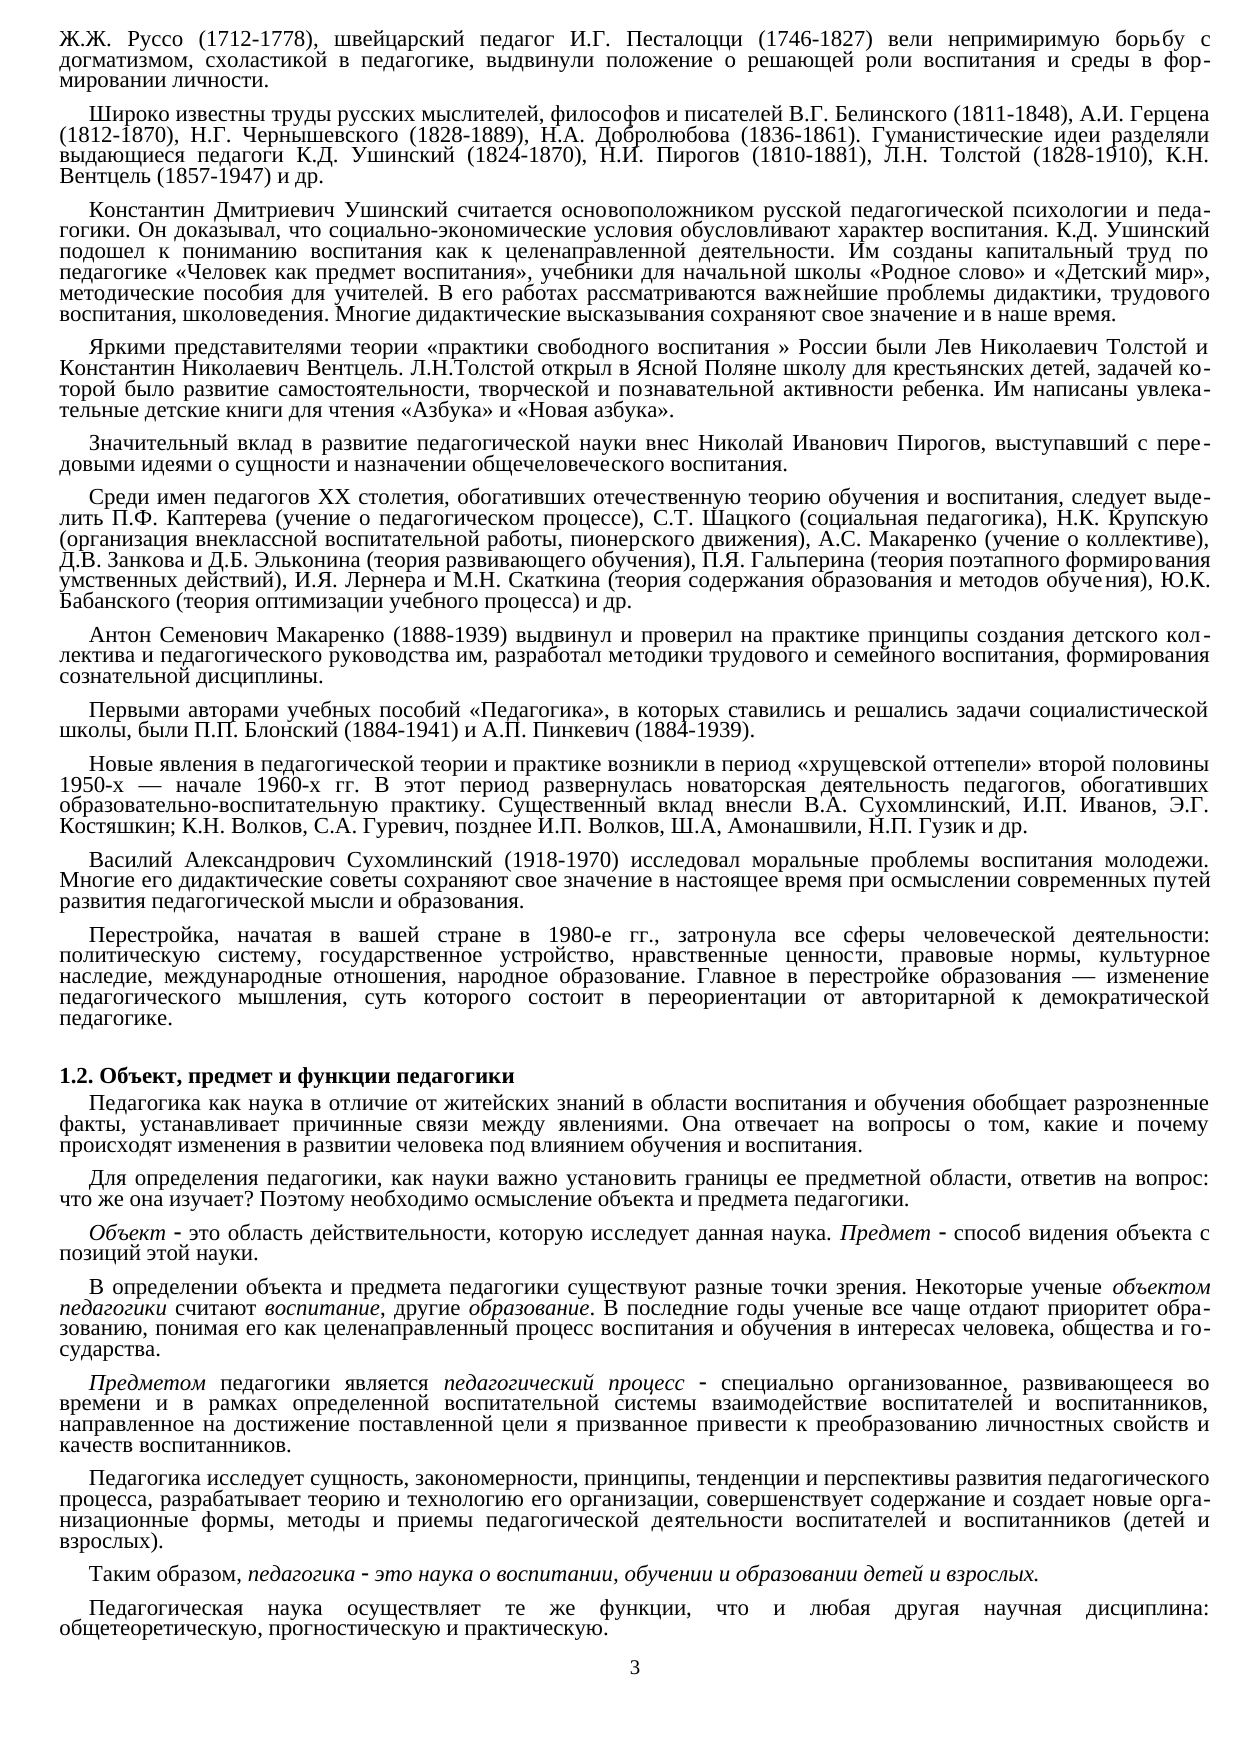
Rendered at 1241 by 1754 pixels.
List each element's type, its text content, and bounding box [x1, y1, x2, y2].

text Антон Семенович Макаренко (1888-1939) выдвинул и проверил на практике принципы создания детского коллектива и педагогического руководства им, разработал методики трудового и семейного воспитания, формирования сознательной дисциплины. [59, 625, 1211, 688]
text Значительный вклад в развитие педагогической науки внес Николай Иванович Пирогов, выступавший с передовыми идеями о сущности и назначении общечеловеческого воспитания. [59, 434, 1211, 475]
text Предметом педагогики является педагогический процесс специально организованное, развивающееся во времени и в рамках определенной воспитательной системы взаимодействие воспитателей и воспитанников, направленное на достижение поставленной цели я призванное привести к преобразованию личностных свойств и качеств воспитанников. [59, 1373, 1211, 1457]
text В определении объекта и предмета педагогики существуют разные точки зрения. Некоторые ученые объектом педагогики считают воспитание, другие образование. В последние годы ученые все чаще отдают приоритет образованию, понимая его как целенаправленный процесс воспитания и обучения в интересах человека, общества и государства. [59, 1277, 1211, 1361]
text Для определения педагогики, как науки важно установить границы ее предметной области, ответив на вопрос: что же она изучает? Поэтому необходимо осмысление объекта и предмета педагогики. [59, 1169, 1211, 1211]
text Первыми авторами учебных пособий «Педагогика», в которых ставились и решались задачи социалистической школы, были П.П. Блонский (1884-1941) и А.П. Пинкевич (1884-1939). [59, 700, 1211, 742]
text Педагогическая наука осуществляет те же функции, что и любая другая научная дисциплина: общетеоретическую, прогностическую и практическую. [59, 1598, 1211, 1640]
text Новые явления в педагогической теории и практике возникли в период «хрущевской оттепели» второй половины 1950-х — начале 1960-х гг. В этот период развернулась новаторская деятельность педагогов, обогативших образовательно-воспитательную практику. Существенный вклад внесли В.А. Сухомлинский, И.П. Иванов, Э.Г. Костяшкин; К.Н. Волков, С.А. Гуревич, позднее И.П. Волков, Ш.А, Амонашвили, Н.П. Гузик и др. [59, 754, 1211, 838]
text Яркими представителями теории «практики свободного воспитания » России были Лев Николаевич Толстой и Константин Николаевич Вентцель. Л.Н.Толстой открыл в Ясной Поляне школу для крестьянских детей, задачей которой было развитие самостоятельности, творческой и познавательной активности ребенка. Им написаны увлекательные детские книги для чтения «Азбука» и «Новая азбука». [59, 338, 1211, 421]
text Педагогика исследует сущность, закономерности, принципы, тенденции и перспективы развития педагогического процесса, разрабатывает теорию и технологию его организации, совершенствует содержание и создает новые организационные формы, методы и приемы педагогической деятельности воспитателей и воспитанников (детей и взрослых). [59, 1469, 1211, 1552]
text Таким образом, педагогика это наука о воспитании, обучении и образовании детей и взрослых. [59, 1565, 1211, 1586]
text Широко известны труды русских мыслителей, философов и писателей В.Г. Белинского (1811-1848), А.И. Герцена (1812-1870), Н.Г. Чернышевского (1828-1889), Н.А. Добролюбова (1836-1861). Гуманистические идеи разделяли выдающиеся педагоги К.Д. Ушинский (1824-1870), Н.И. Пирогов (1810-1881), Л.Н. Толстой (1828-1910), К.Н. Вентцель (1857-1947) и др. [59, 104, 1211, 188]
subtitle 1.2. Объект, предмет и функции педагогики [59, 1067, 303, 1088]
text Перестройка, начатая в вашей стране в 1980-е гг., затронула все сферы человеческой деятельности: политическую систему, государственное устройство, нравственные ценности, правовые нормы, культурное наследие, международные отношения, народное образование. Главное в перестройке образования — изменение педагогического мышления, суть которого состоит в переориентации от авторитарной к демократической педагогике. [59, 925, 1211, 1029]
text Василий Александрович Сухомлинский (1918-1970) исследовал моральные проблемы воспитания молодежи. Многие его дидактические советы сохраняют свое значение в настоящее время при осмыслении современных путей развития педагогической мысли и образования. [59, 850, 1211, 913]
subtitle 1.2. Объект, предмет и функции педагогики [306, 1067, 1211, 1088]
text Среди имен педагогов XX столетия, обогативших отечественную теорию обучения и воспитания, следует выделить П.Ф. Каптерева (учение о педагогическом процессе), С.Т. Шацкого (социальная педагогика), Н.К. Крупскую (организация внеклассной воспитательной работы, пионерского движения), А.С. Макаренко (учение о коллективе), Д.В. Занкова и Д.Б. Эльконина (теория развивающего обучения), П.Я. Гальперина (теория поэтапного формирования умственных действий), И.Я. Лернера и М.Н. Скаткина (теория содержания образования и методов обучения), Ю.К. Бабанского (теория оптимизации учебного процесса) и др. [59, 488, 1211, 613]
text Константин Дмитриевич Ушинский считается основоположником русской педагогической психологии и педагогики. Он доказывал, что социально-экономические условия обусловливают характер воспитания. К.Д. Ушинский подошел к пониманию воспитания как к целенаправленной деятельности. Им созданы капитальный труд по педагогике «Человек как предмет воспитания», учебники для начальной школы «Родное слово» и «Детский мир», методические пособия для учителей. В его работах рассматриваются важнейшие проблемы дидактики, трудового воспитания, школоведения. Многие дидактические высказывания сохраняют свое значение и в наше время. [59, 200, 1211, 325]
text Объект это область действительности, которую исследует данная наука. Предмет способ видения объекта с позиций этой науки. [59, 1223, 1211, 1265]
text Педагогика как наука в отличие от житейских знаний в области воспитания и обучения обобщает разрозненные факты, устанавливает причинные связи между явлениями. Она отвечает на вопросы о том, какие и почему происходят изменения в развитии человека под влиянием обучения и воспитания. [59, 1094, 1211, 1157]
